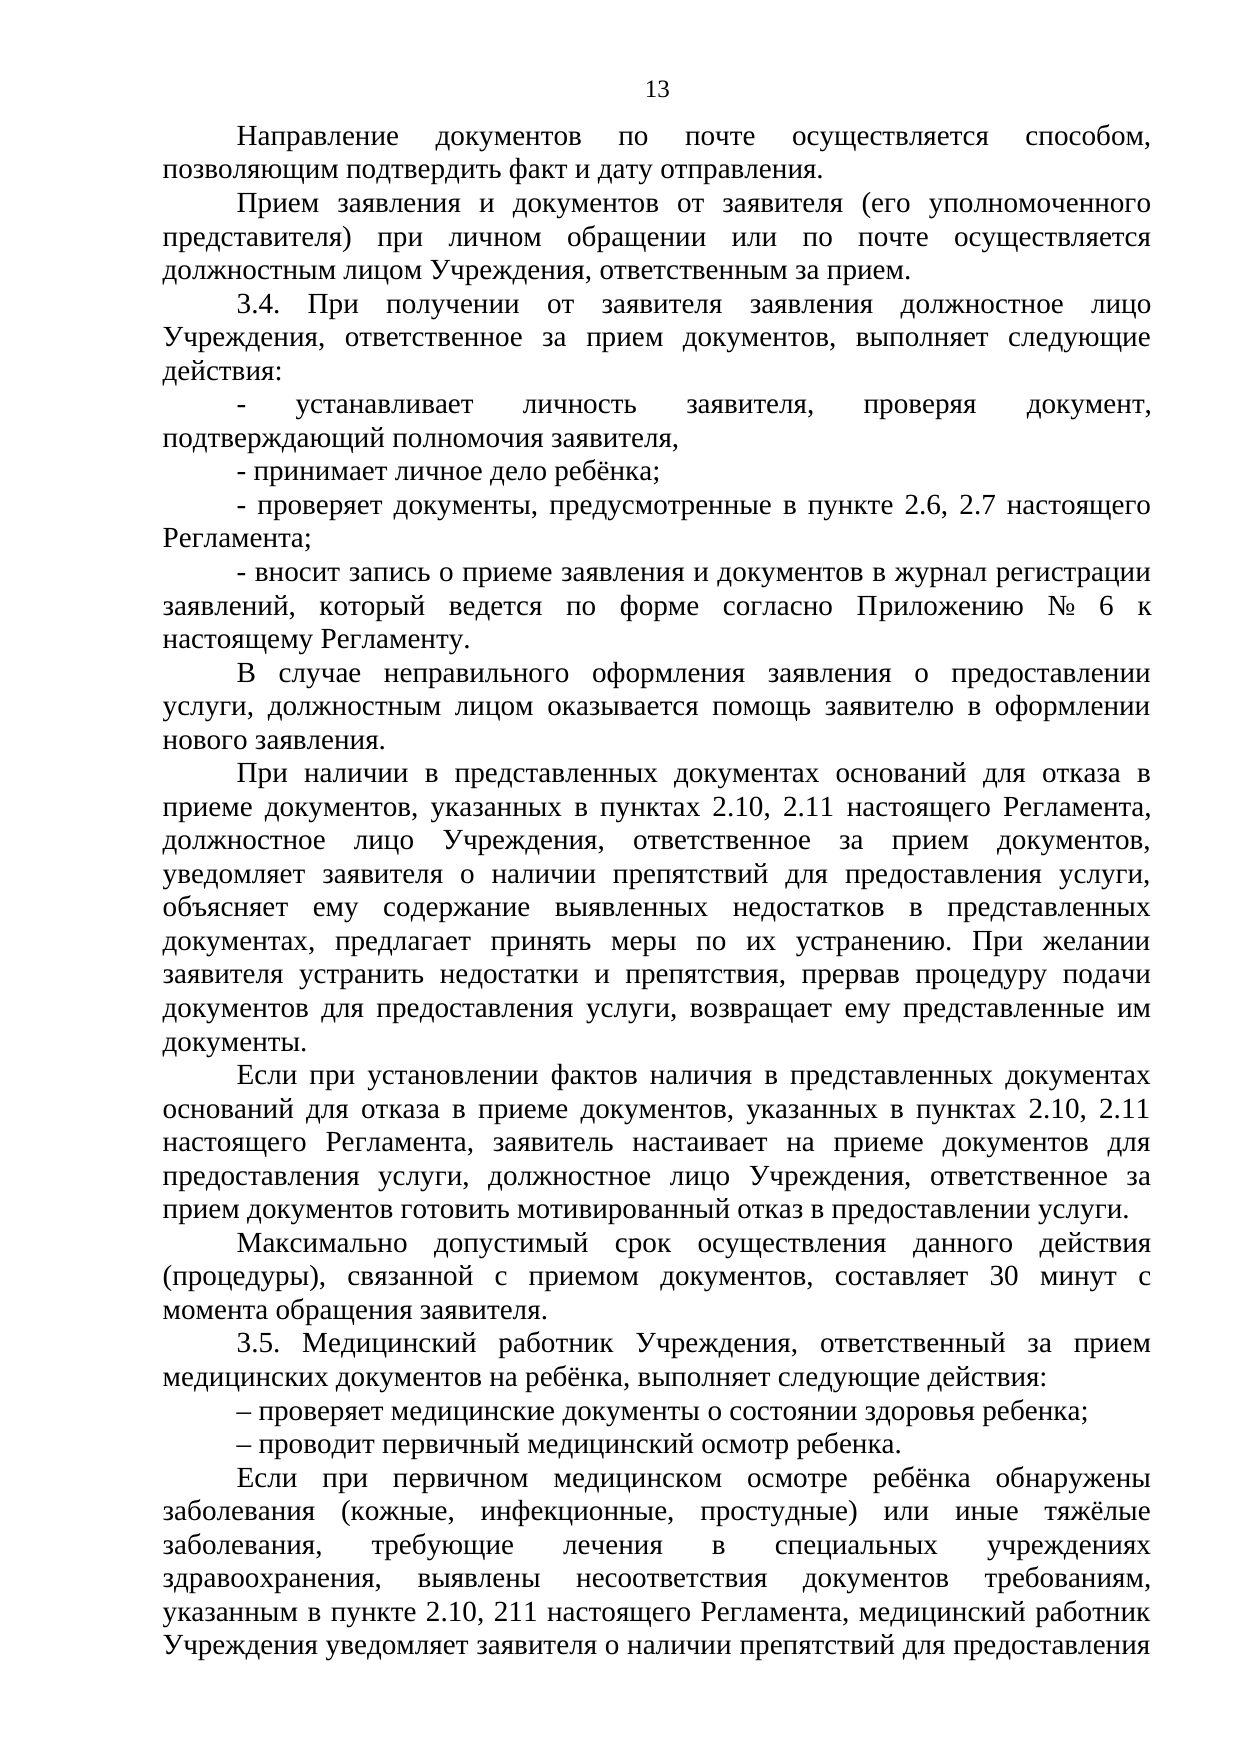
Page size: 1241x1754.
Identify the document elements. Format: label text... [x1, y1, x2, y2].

text - вносит запись о приеме заявления и документов в журнал регистрации заявлений, который ведется по форме согласно Приложению № 6 к настоящему Регламенту. [162, 554, 1152, 655]
text - устанавливает личность заявителя, проверяя документ, подтверждающий полномочия заявителя, [162, 386, 1152, 453]
text Максимально допустимый срок осуществления данного действия (процедуры), связанной с приемом документов, составляет 30 минут с момента обращения заявителя. [162, 1225, 1152, 1326]
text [162, 1460, 1152, 1661]
text При наличии в представленных документах оснований для отказа в приеме документов, указанных в пунктах 2.10, 2.11 настоящего Регламента, должностное лицо Учреждения, ответственное за прием документов, уведомляет заявителя о наличии препятствий для предоставления услуги, объясняет ему содержание выявленных недостатков в представленных документах, предлагает принять меры по их устранению. При желании заявителя устранить недостатки и препятствия, прервав процедуру подачи документов для предоставления услуги, возвращает ему представленные им документы. [162, 755, 1152, 1057]
text Прием заявления и документов от заявителя (его уполномоченного представителя) при личном обращении или по почте осуществляется должностным лицом Учреждения, ответственным за прием. [162, 185, 1152, 286]
text 3.4. При получении от заявителя заявления должностное лицо Учреждения, ответственное за прием документов, выполняет следующие действия: [162, 286, 1152, 386]
text 3.5. Медицинский работник Учреждения, ответственный за прием медицинских документов на ребёнка, выполняет следующие действия: [162, 1326, 1152, 1393]
text – проверяет медицинские документы о состоянии здоровья ребенка; [162, 1393, 1152, 1426]
text - принимает личное дело ребёнка; [162, 453, 1152, 487]
text - проверяет документы, предусмотренные в пункте 2.6, 2.7 настоящего Регламента; [162, 487, 1152, 554]
text – проводит первичный медицинский осмотр ребенка. [162, 1426, 1152, 1460]
text В случае неправильного оформления заявления о предоставлении услуги, должностным лицом оказывается помощь заявителю в оформлении нового заявления. [162, 655, 1152, 755]
text Направление документов по почте осуществляется способом, позволяющим подтвердить факт и дату отправления. [162, 118, 1152, 185]
text Если при установлении фактов наличия в представленных документах оснований для отказа в приеме документов, указанных в пунктах 2.10, 2.11 настоящего Регламента, заявитель настаивает на приеме документов для предоставления услуги, должностное лицо Учреждения, ответственное за прием документов готовить мотивированный отказ в предоставлении услуги. [162, 1057, 1152, 1225]
